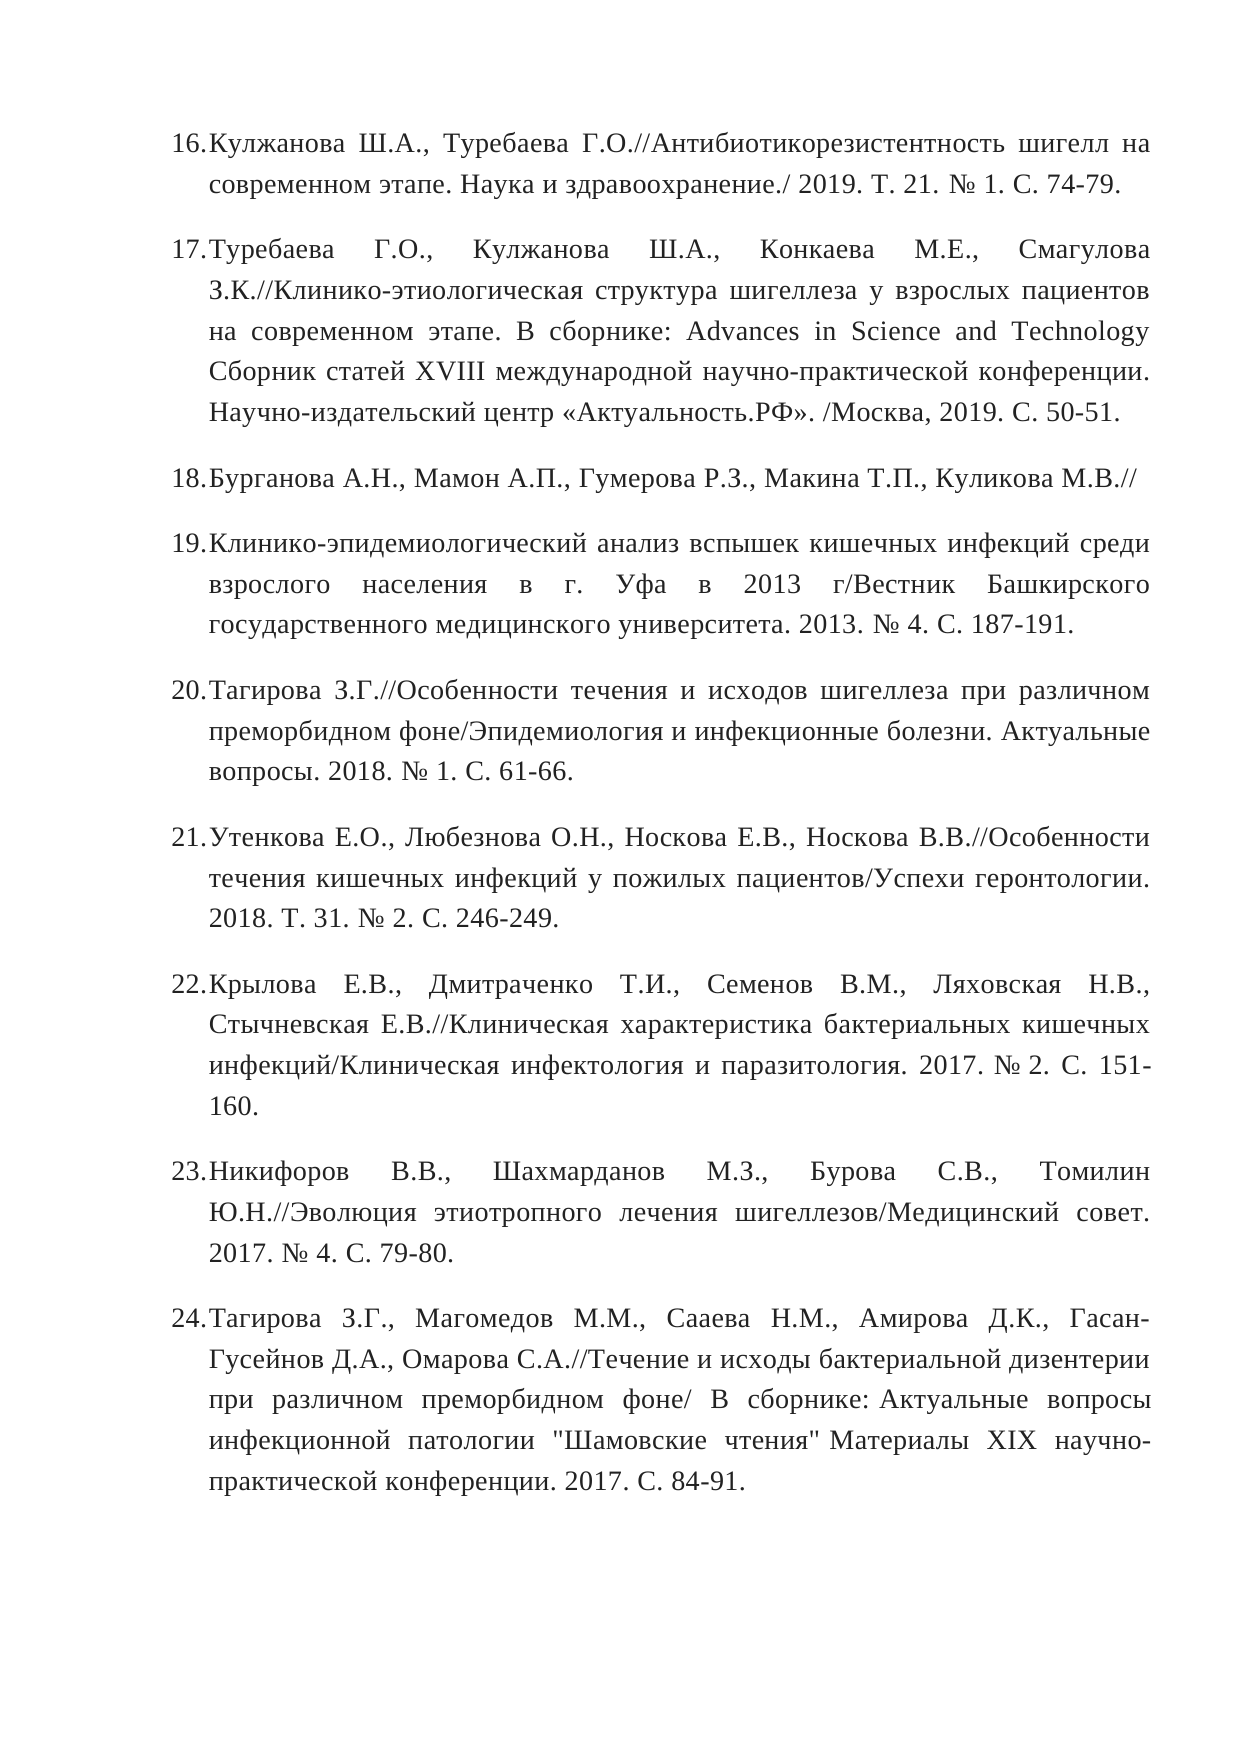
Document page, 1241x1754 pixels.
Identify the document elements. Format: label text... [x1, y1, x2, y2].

list Туребаева Г.О., Кулжанова Ш.А., Конкаева М.Е., Смагулова З.К.//Клинико-этиологическая структура шигеллеза у взрослых пациентов на современном этапе. В сборнике: Advances in Science and Technology Сборник статей XVIII международной научно-практической конференции. Научно-издательский центр «Актуальность.РФ». /Москва, 2019. С. 50-51. [171, 224, 1152, 427]
list Бурганова А.Н., Мамон А.П., Гумерова Р.З., Макина Т.П., Куликова М.В.// [171, 452, 1152, 493]
list Никифоров В.В., Шахмарданов М.З., Бурова С.В., Томилин Ю.Н.//Эволюция этиотропного лечения шигеллезов/Медицинский совет. 2017. № 4. С. 79-80. [171, 1146, 1152, 1268]
list Кулжанова Ш.А., Туребаева Г.О.//Антибиотикорезистентность шигелл на современном этапе. Наука и здравоохранение./ 2019. Т. 21. № 1. С. 74-79. [171, 118, 1152, 199]
list Утенкова Е.О., Любезнова О.Н., Носкова Е.В., Носкова В.В.//Особенности течения кишечных инфекций у пожилых пациентов/Успехи геронтологии. 2018. Т. 31. № 2. С. 246-249. [171, 812, 1152, 934]
list Тагирова З.Г.//Особенности течения и исходов шигеллеза при различном преморбидном фоне/Эпидемиология и инфекционные болезни. Актуальные вопросы. 2018. № 1. С. 61-66. [171, 665, 1152, 787]
list Тагирова З.Г., Магомедов М.М., Сааева Н.М., Амирова Д.К., Гасан-Гусейнов Д.А., Омарова С.А.//Течение и исходы бактериальной дизентерии при различном преморбидном фоне/ В сборнике: Актуальные вопросы инфекционной патологии "Шамовские чтения" Материалы ХIХ научно-практической конференции. 2017. С. 84-91. [171, 1293, 1152, 1496]
list Клинико-эпидемиологический анализ вспышек кишечных инфекций среди взрослого населения в г. Уфа в 2013 г/Вестник Башкирского государственного медицинского университета. 2013. № 4. С. 187-191. [171, 518, 1152, 640]
list Крылова Е.В., Дмитраченко Т.И., Семенов В.М., Ляховская Н.В., Стычневская Е.В.//Клиническая характеристика бактериальных кишечных инфекций/Клиническая инфектология и паразитология. 2017. № 2. С. 151-160. [171, 959, 1152, 1121]
